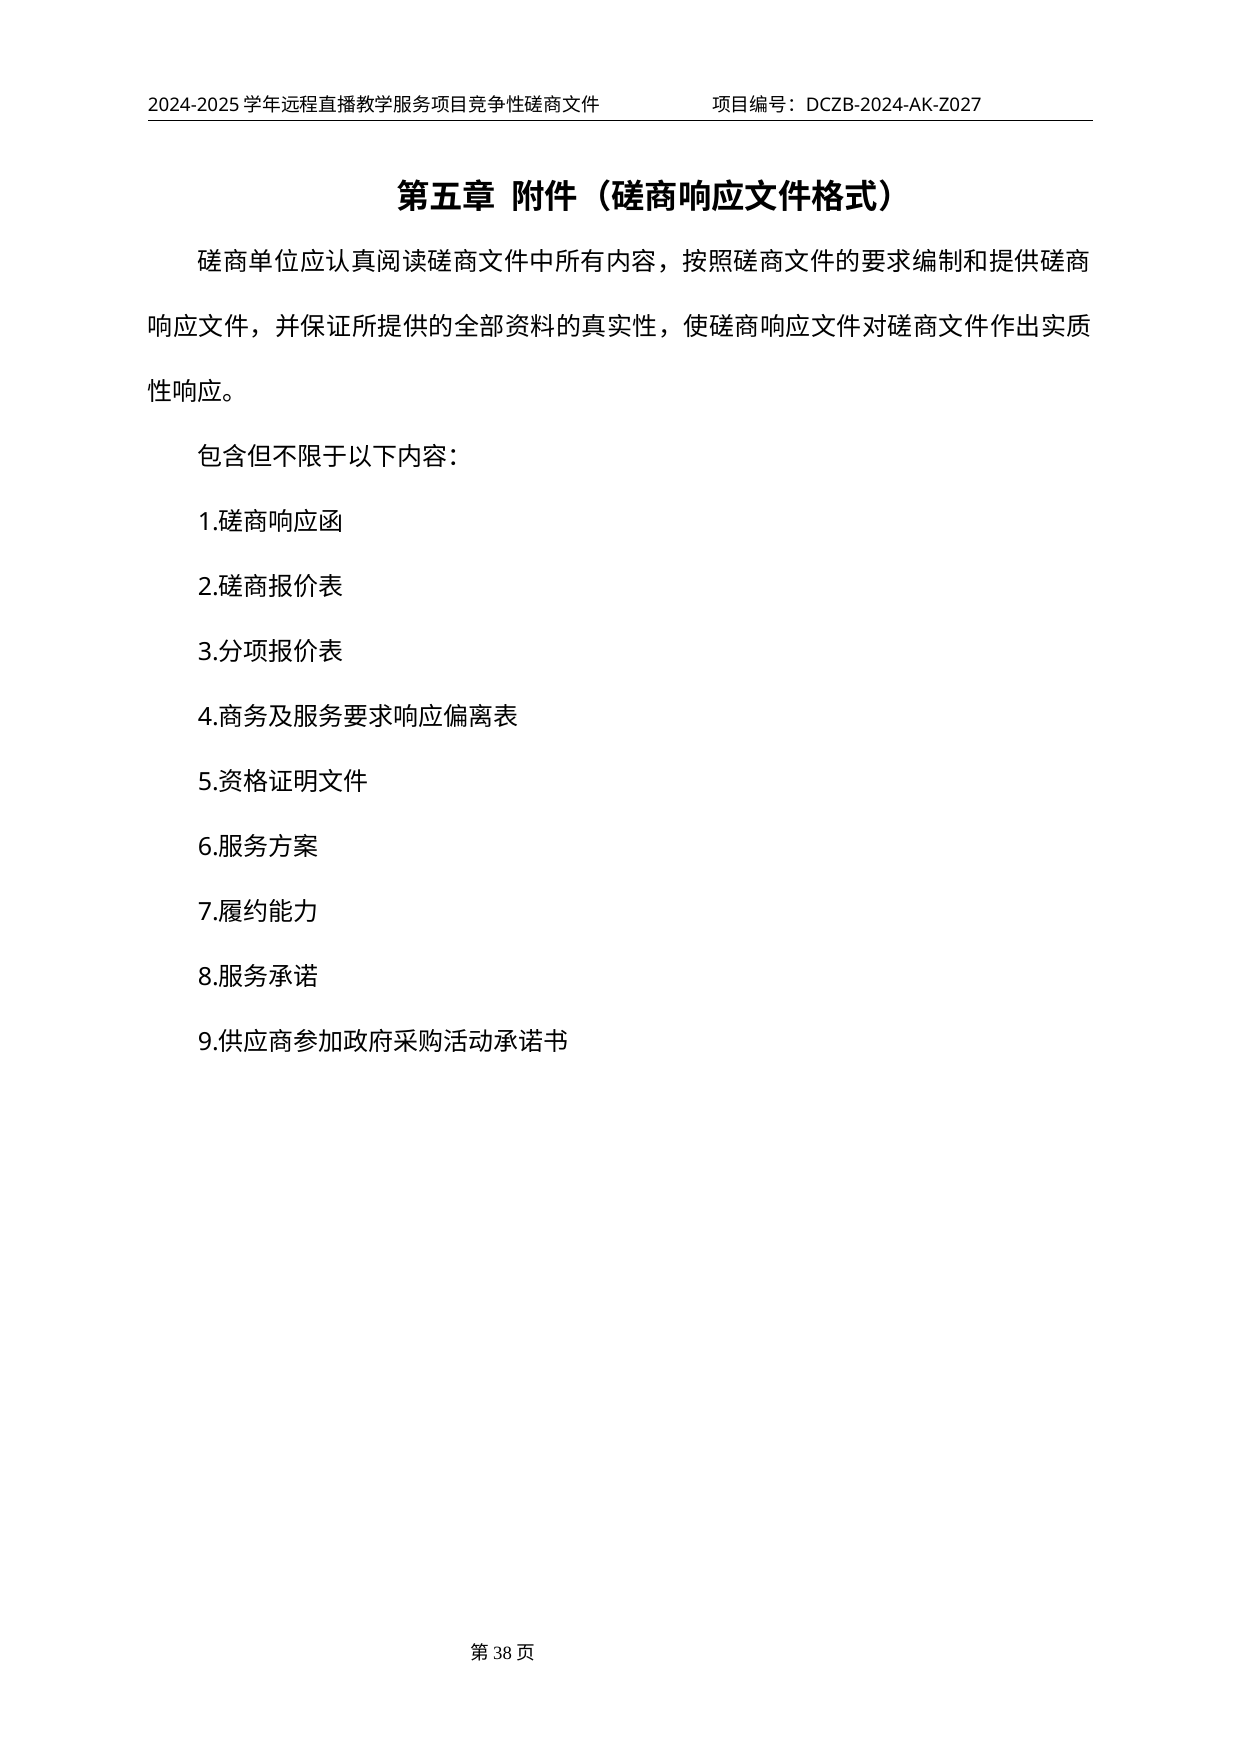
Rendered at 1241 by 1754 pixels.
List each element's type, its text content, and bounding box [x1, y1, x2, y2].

text 8.服务承诺 [148, 942, 1093, 1007]
text 5.资格证明文件 [148, 747, 1093, 812]
text 1.磋商响应函 [148, 487, 1093, 552]
text 4.商务及服务要求响应偏离表 [148, 682, 1093, 747]
text 6.服务方案 [148, 812, 1093, 877]
text 磋商单位应认真阅读磋商文件中所有内容，按照磋商文件的要求编制和提供磋商响应文件，并保证所提供的全部资料的真实性，使磋商响应文件对磋商文件作出实质性响应。 [148, 227, 1093, 422]
text 7.履约能力 [148, 877, 1093, 942]
text 包含但不限于以下内容： [148, 422, 1093, 487]
text 第五章 附件（磋商响应文件格式） [148, 162, 1093, 227]
text 2.磋商报价表 [148, 552, 1093, 617]
text 9.供应商参加政府采购活动承诺书 [148, 1007, 1093, 1072]
text 3.分项报价表 [148, 617, 1093, 682]
